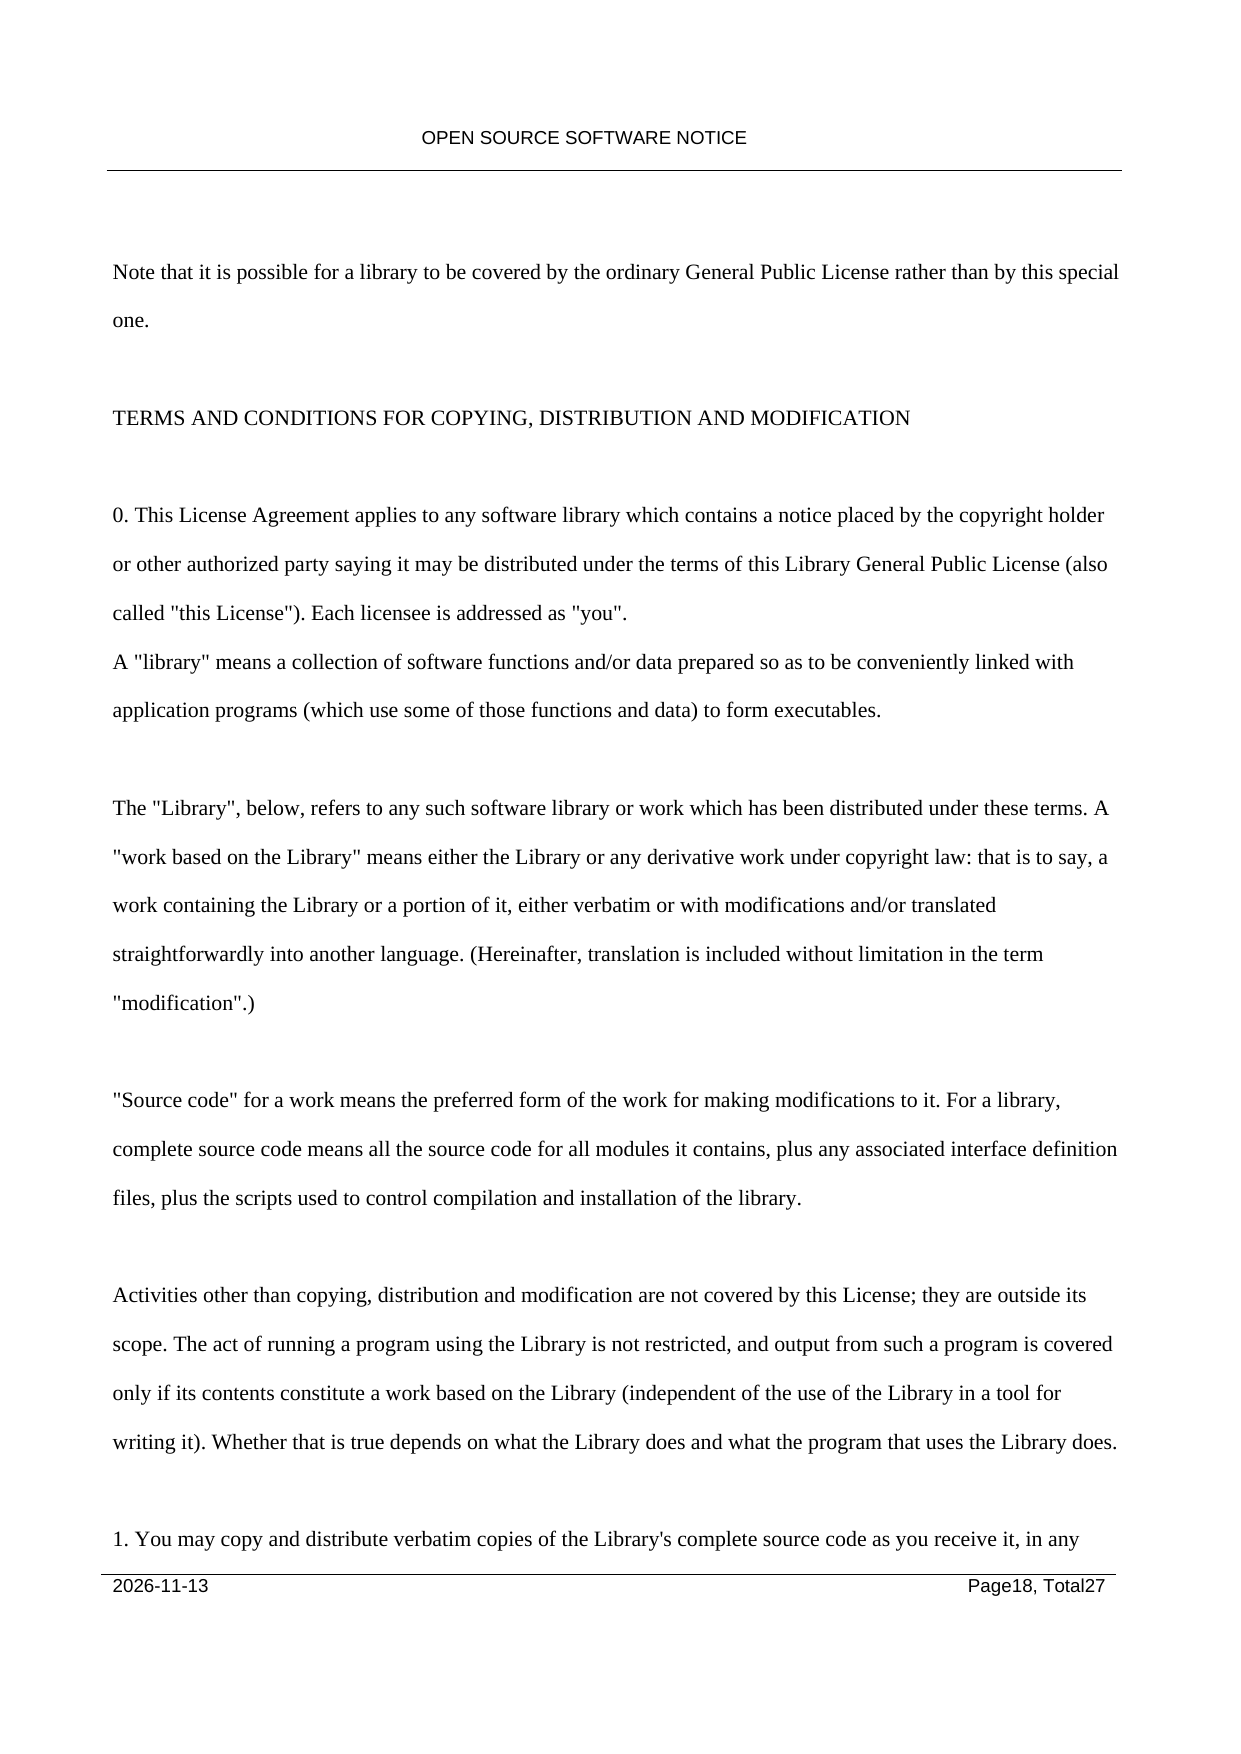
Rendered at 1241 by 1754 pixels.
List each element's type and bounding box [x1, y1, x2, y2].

text [112, 206, 1128, 1555]
